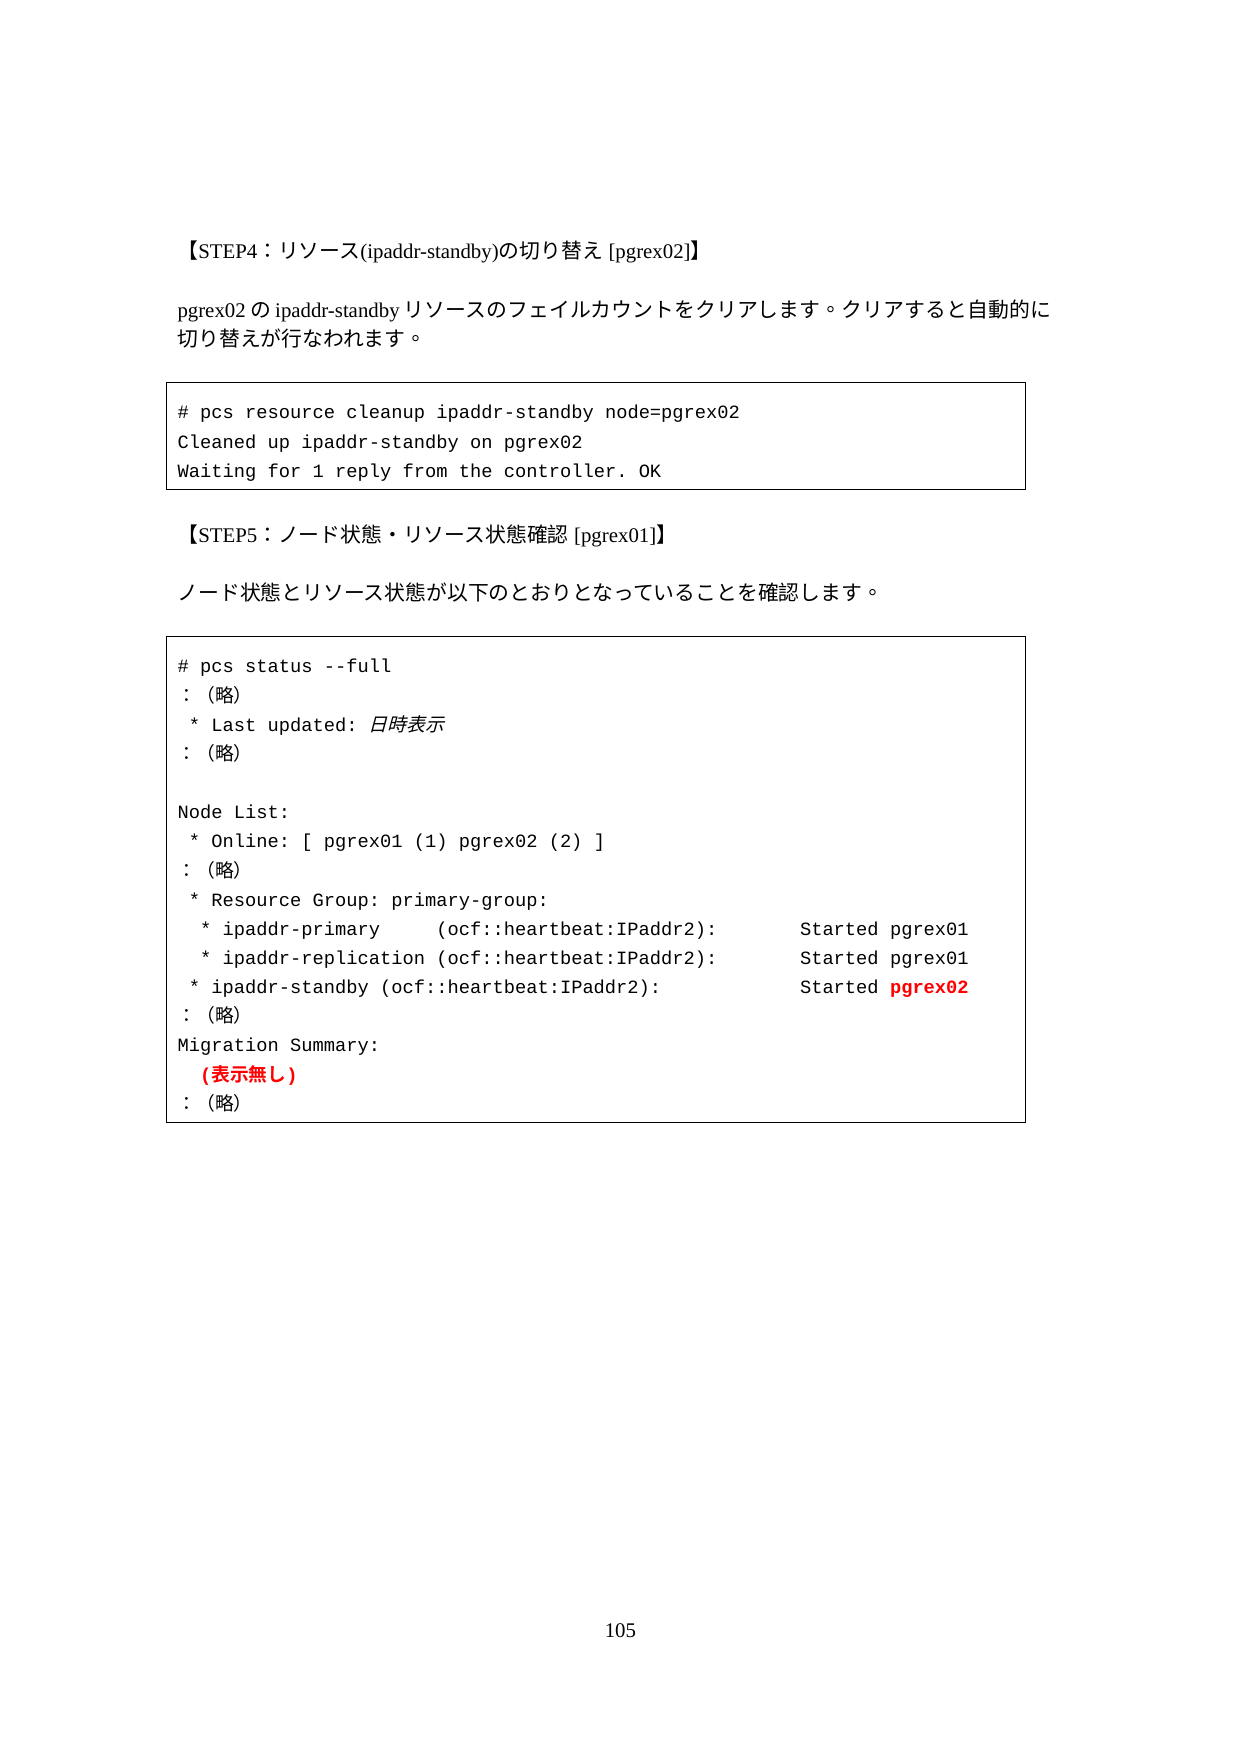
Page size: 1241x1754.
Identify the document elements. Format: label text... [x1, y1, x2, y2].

table_header # pcs status --full ：（略） * Last updated: 日時表示 ：（略） Node List: * Online: [ pgrex01 (1) pgrex02 (2) ] ：（略） * Resource Group: primary-group: * ipaddr-primary (ocf::heartbeat:IPaddr2): Started pgrex01 * ipaddr-replication (ocf::heartbeat:IPaddr2): Started pgrex01 * ipaddr-standby (ocf::heartbeat:IPaddr2): Started pgrex02 ：（略） Migration Summary: (表示無し) ：（略） [167, 637, 1025, 1122]
text 【STEP5：ノード状態・リソース状態確認 [pgrex01]】 [177, 519, 1054, 548]
text 【STEP4：リソース(ipaddr-standby)の切り替え [pgrex02]】 [177, 236, 1054, 265]
text ノード状態とリソース状態が以下のとおりとなっていることを確認します。 [177, 577, 1054, 606]
text pgrex02のipaddr-standbyリソースのフェイルカウントをクリアします。クリアすると自動的に切り替えが行なわれます。 [177, 294, 1054, 353]
table_header # pcs resource cleanup ipaddr-standby node=pgrex02 Cleaned up ipaddr-standby on pgrex02 Waiting for 1 reply from the controller. OK [167, 383, 1025, 489]
